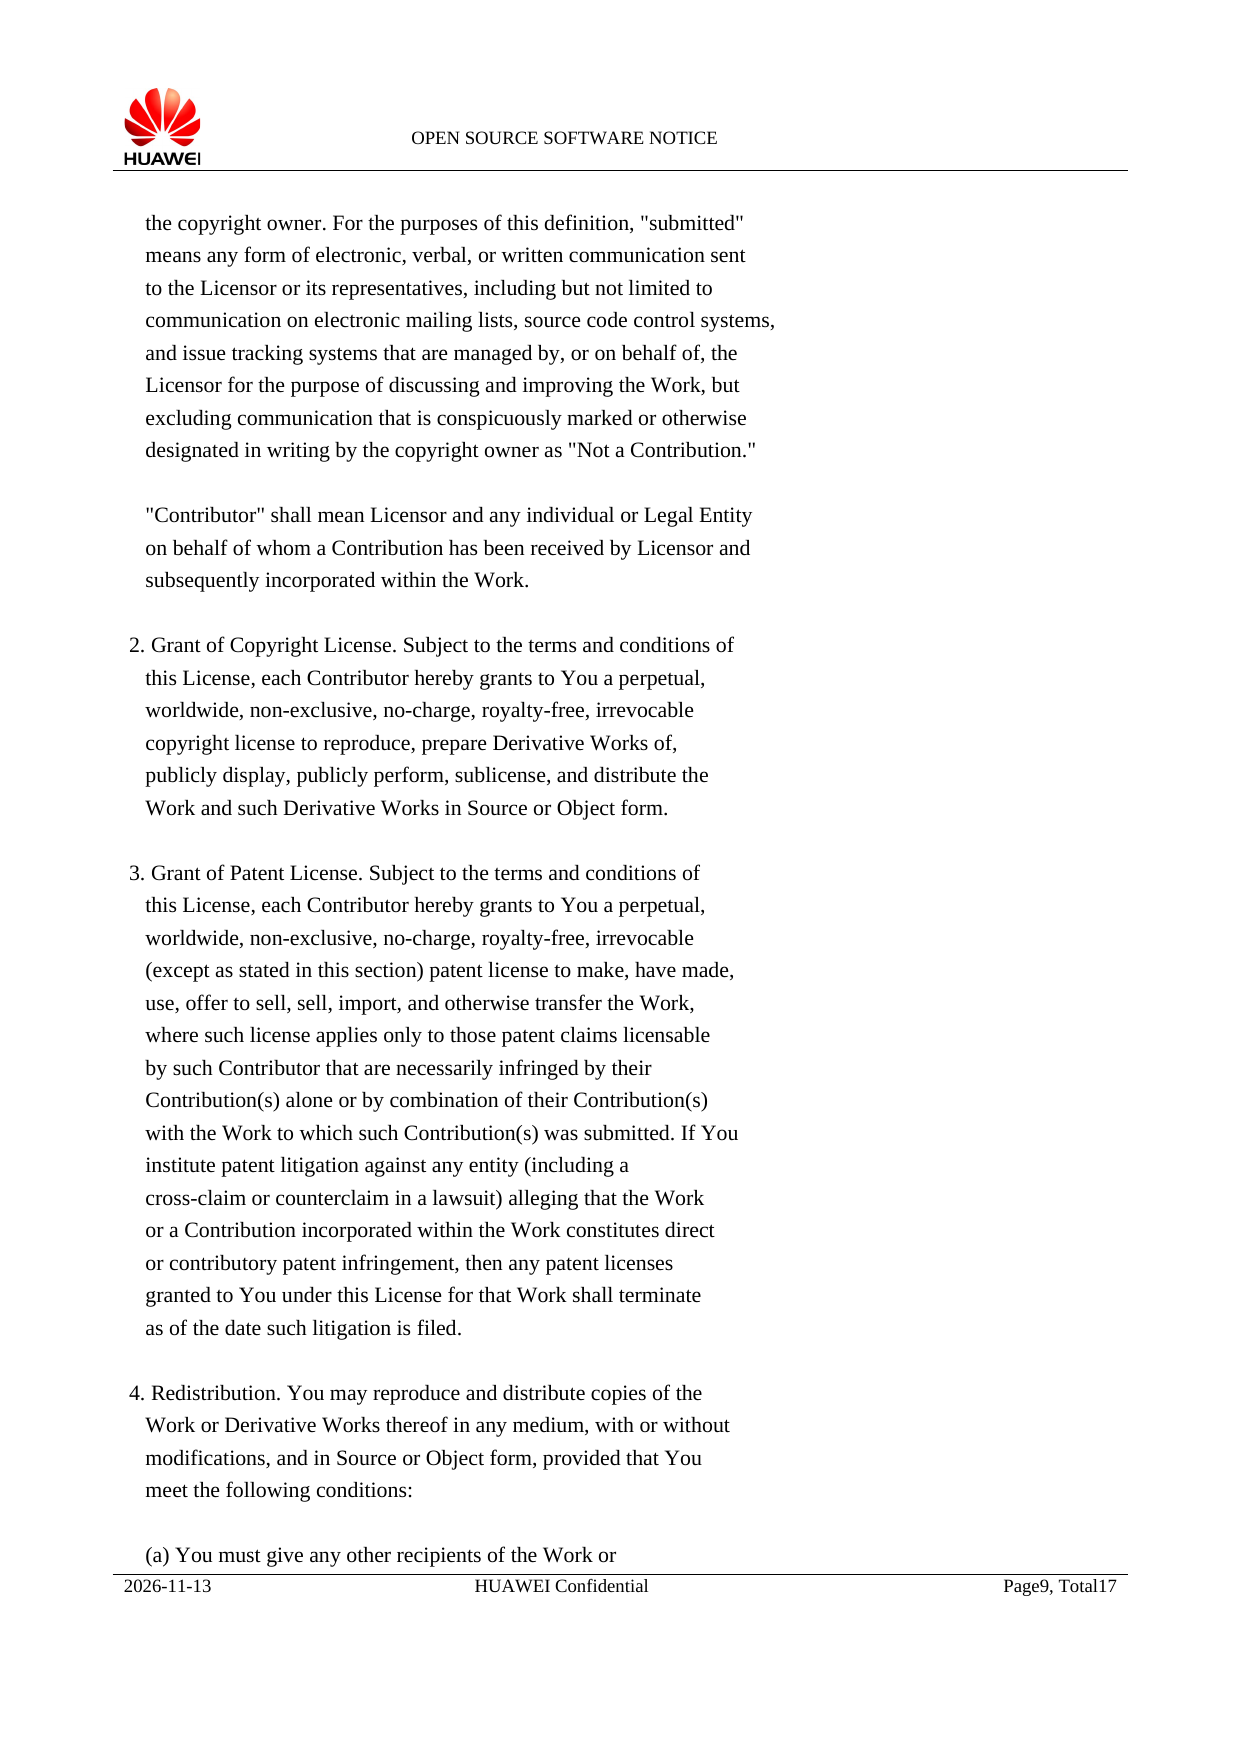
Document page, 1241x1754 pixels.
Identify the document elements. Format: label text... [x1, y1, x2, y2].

picture [124, 88, 201, 165]
